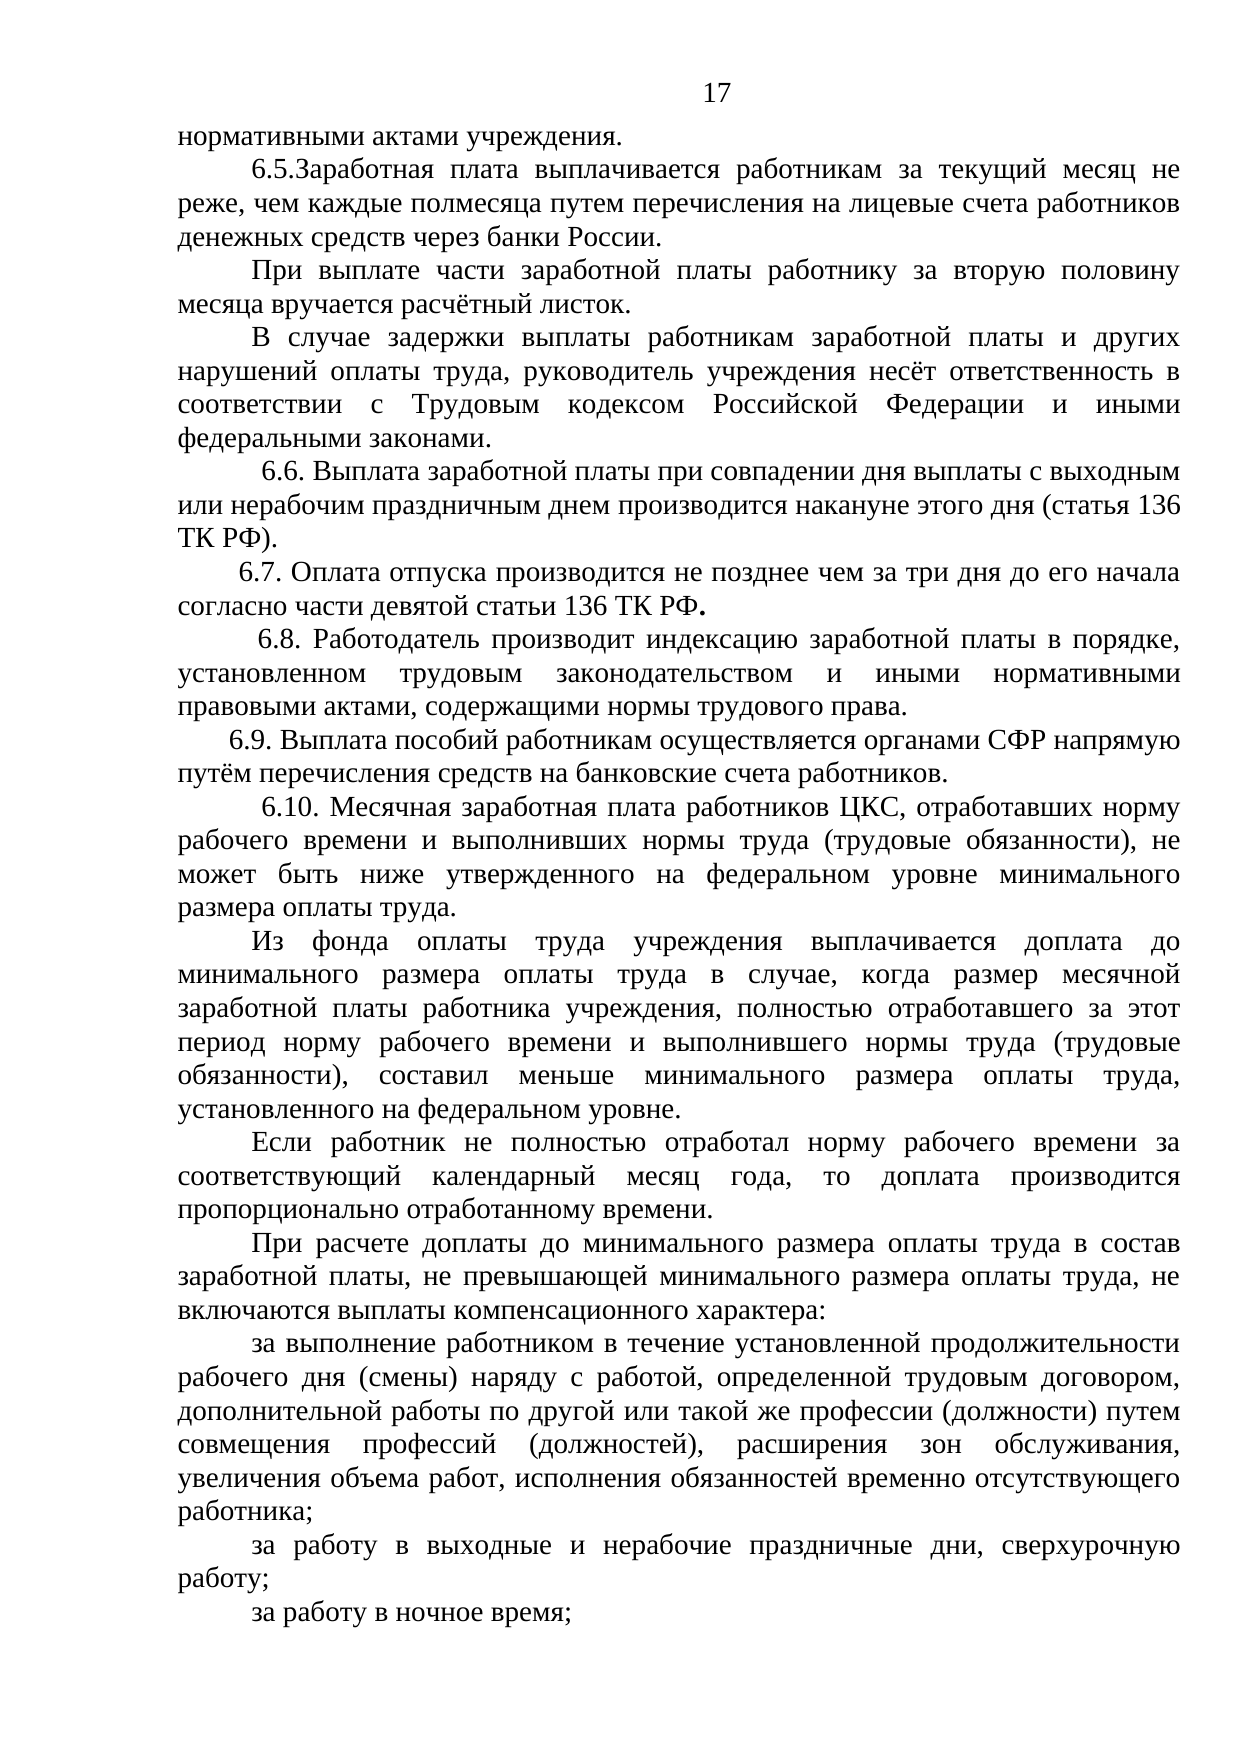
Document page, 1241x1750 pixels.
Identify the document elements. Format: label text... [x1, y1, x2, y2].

text 6.6. Выплата заработной платы при совпадении дня выплаты с выходным или нерабочим праздничным днем производится накануне этого дня (статья 136 ТК РФ). [177, 453, 1181, 554]
text Из фонда оплаты труда учреждения выплачивается доплата до минимального размера оплаты труда в случае, когда размер месячной заработной платы работника учреждения, полностью отработавшего за этот период норму рабочего времени и выполнившего нормы труда (трудовые обязанности), составил меньше минимального размера оплаты труда, установленного на федеральном уровне. [177, 923, 1181, 1124]
text 6.7. Оплата отпуска производится не позднее чем за три дня до его начала согласно части девятой статьи 136 ТК РФ. [177, 554, 1181, 621]
text за выполнение работником в течение установленной продолжительности рабочего дня (смены) наряду с работой, определенной трудовым договором, дополнительной работы по другой или такой же профессии (должности) путем совмещения профессий (должностей), расширения зон обслуживания, увеличения объема работ, исполнения обязанностей временно отсутствующего работника; [177, 1326, 1181, 1527]
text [177, 118, 1181, 152]
text 6.10. Месячная заработная плата работников ЦКС, отработавших норму рабочего времени и выполнивших нормы труда (трудовые обязанности), не может быть ниже утвержденного на федеральном уровне минимального размера оплаты труда. [177, 789, 1181, 923]
text При выплате части заработной платы работнику за вторую половину месяца вручается расчётный листок. [177, 252, 1181, 319]
text 6.8. Работодатель производит индексацию заработной платы в порядке, установленном трудовым законодательством и иными нормативными правовыми актами, содержащими нормы трудового права. [177, 621, 1181, 722]
text Если работник не полностью отработал норму рабочего времени за соответствующий календарный месяц года, то доплата производится пропорционально отработанному времени. [177, 1124, 1181, 1225]
text за работу в выходные и нерабочие праздничные дни, сверхурочную работу; [177, 1527, 1181, 1594]
text за работу в ночное время; [177, 1594, 1181, 1627]
text 6.9. Выплата пособий работникам осуществляется органами СФР напрямую путём перечисления средств на банковские счета работников. [177, 722, 1181, 789]
text 6.5.Заработная плата выплачивается работникам за текущий месяц не реже, чем каждые полмесяца путем перечисления на лицевые счета работников денежных средств через банки России. [177, 152, 1181, 252]
text В случае задержки выплаты работникам заработной платы и других нарушений оплаты труда, руководитель учреждения несёт ответственность в соответствии с Трудовым кодексом Российской Федерации и иными федеральными законами. [177, 319, 1181, 453]
text При расчете доплаты до минимального размера оплаты труда в состав заработной платы, не превышающей минимального размера оплаты труда, не включаются выплаты компенсационного характера: [177, 1225, 1181, 1326]
